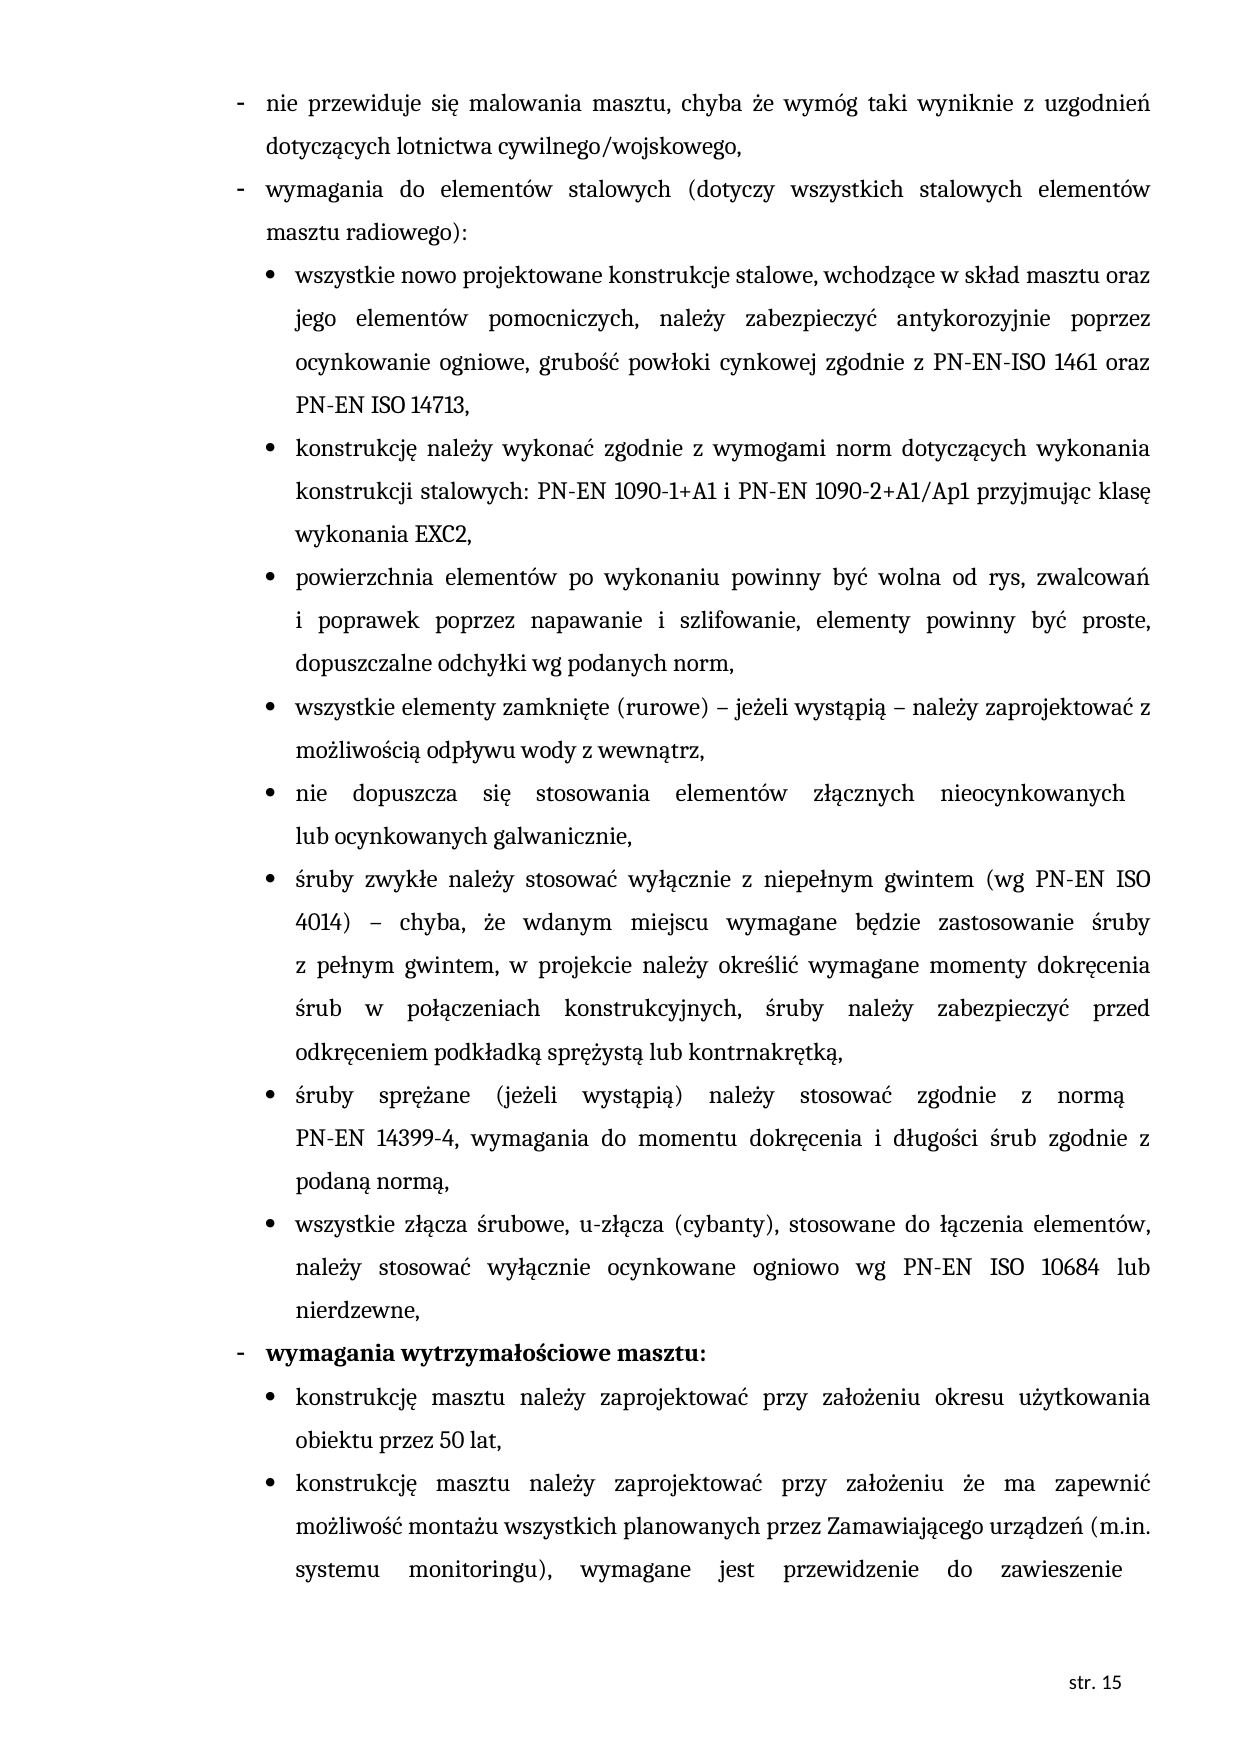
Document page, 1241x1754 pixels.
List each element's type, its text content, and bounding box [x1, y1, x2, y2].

list wszystkie nowo projektowane konstrukcje stalowe, wchodzące w skład masztu oraz jego elementów pomocniczych, należy zabezpieczyć antykorozyjnie poprzez ocynkowanie ogniowe, grubość powłoki cynkowej zgodnie z PN-EN-ISO 1461 oraz PN-EN ISO 14713, [266, 261, 1152, 419]
list nie przewiduje się malowania masztu, chyba że wymóg taki wyniknie z uzgodnień dotyczących lotnictwa cywilnego/wojskowego, [236, 89, 1152, 161]
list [266, 1469, 1152, 1584]
list konstrukcję masztu należy zaprojektować przy założeniu okresu użytkowania obiektu przez 50 lat, [266, 1382, 1152, 1454]
list wszystkie złącza śrubowe, u-złącza (cybanty), stosowane do łączenia elementów, należy stosować wyłącznie ocynkowane ogniowo wg PN-EN ISO 10684 lub nierdzewne, [266, 1210, 1152, 1325]
list powierzchnia elementów po wykonaniu powinny być wolna od rys, zwalcowań i poprawek poprzez napawanie i szlifowanie, elementy powinny być proste, dopuszczalne odchyłki wg podanych norm, [266, 563, 1152, 678]
list wymagania do elementów stalowych (dotyczy wszystkich stalowych elementów masztu radiowego): [236, 175, 1152, 247]
list śruby zwykłe należy stosować wyłącznie z niepełnym gwintem (wg PN-EN ISO 4014) – chyba, że wdanym miejscu wymagane będzie zastosowanie śruby z pełnym gwintem, w projekcie należy określić wymagane momenty dokręcenia śrub w połączeniach konstrukcyjnych, śruby należy zabezpieczyć przed odkręceniem podkładką sprężystą lub kontrnakrętką, [266, 865, 1152, 1066]
list śruby sprężane (jeżeli wystąpią) należy stosować zgodnie z normą PN-EN 14399-4, wymagania do momentu dokręcenia i długości śrub zgodnie z podaną normą, [266, 1081, 1152, 1196]
list wszystkie elementy zamknięte (rurowe) – jeżeli wystąpią – należy zaprojektować z możliwością odpływu wody z wewnątrz, [266, 692, 1152, 764]
list nie dopuszcza się stosowania elementów złącznych nieocynkowanych lub ocynkowanych galwanicznie, [266, 779, 1152, 851]
list wymagania wytrzymałościowe masztu: [236, 1339, 1152, 1368]
list konstrukcję należy wykonać zgodnie z wymogami norm dotyczących wykonania konstrukcji stalowych: PN-EN 1090-1+A1 i PN-EN 1090-2+A1/Ap1 przyjmując klasę wykonania EXC2, [266, 434, 1152, 549]
